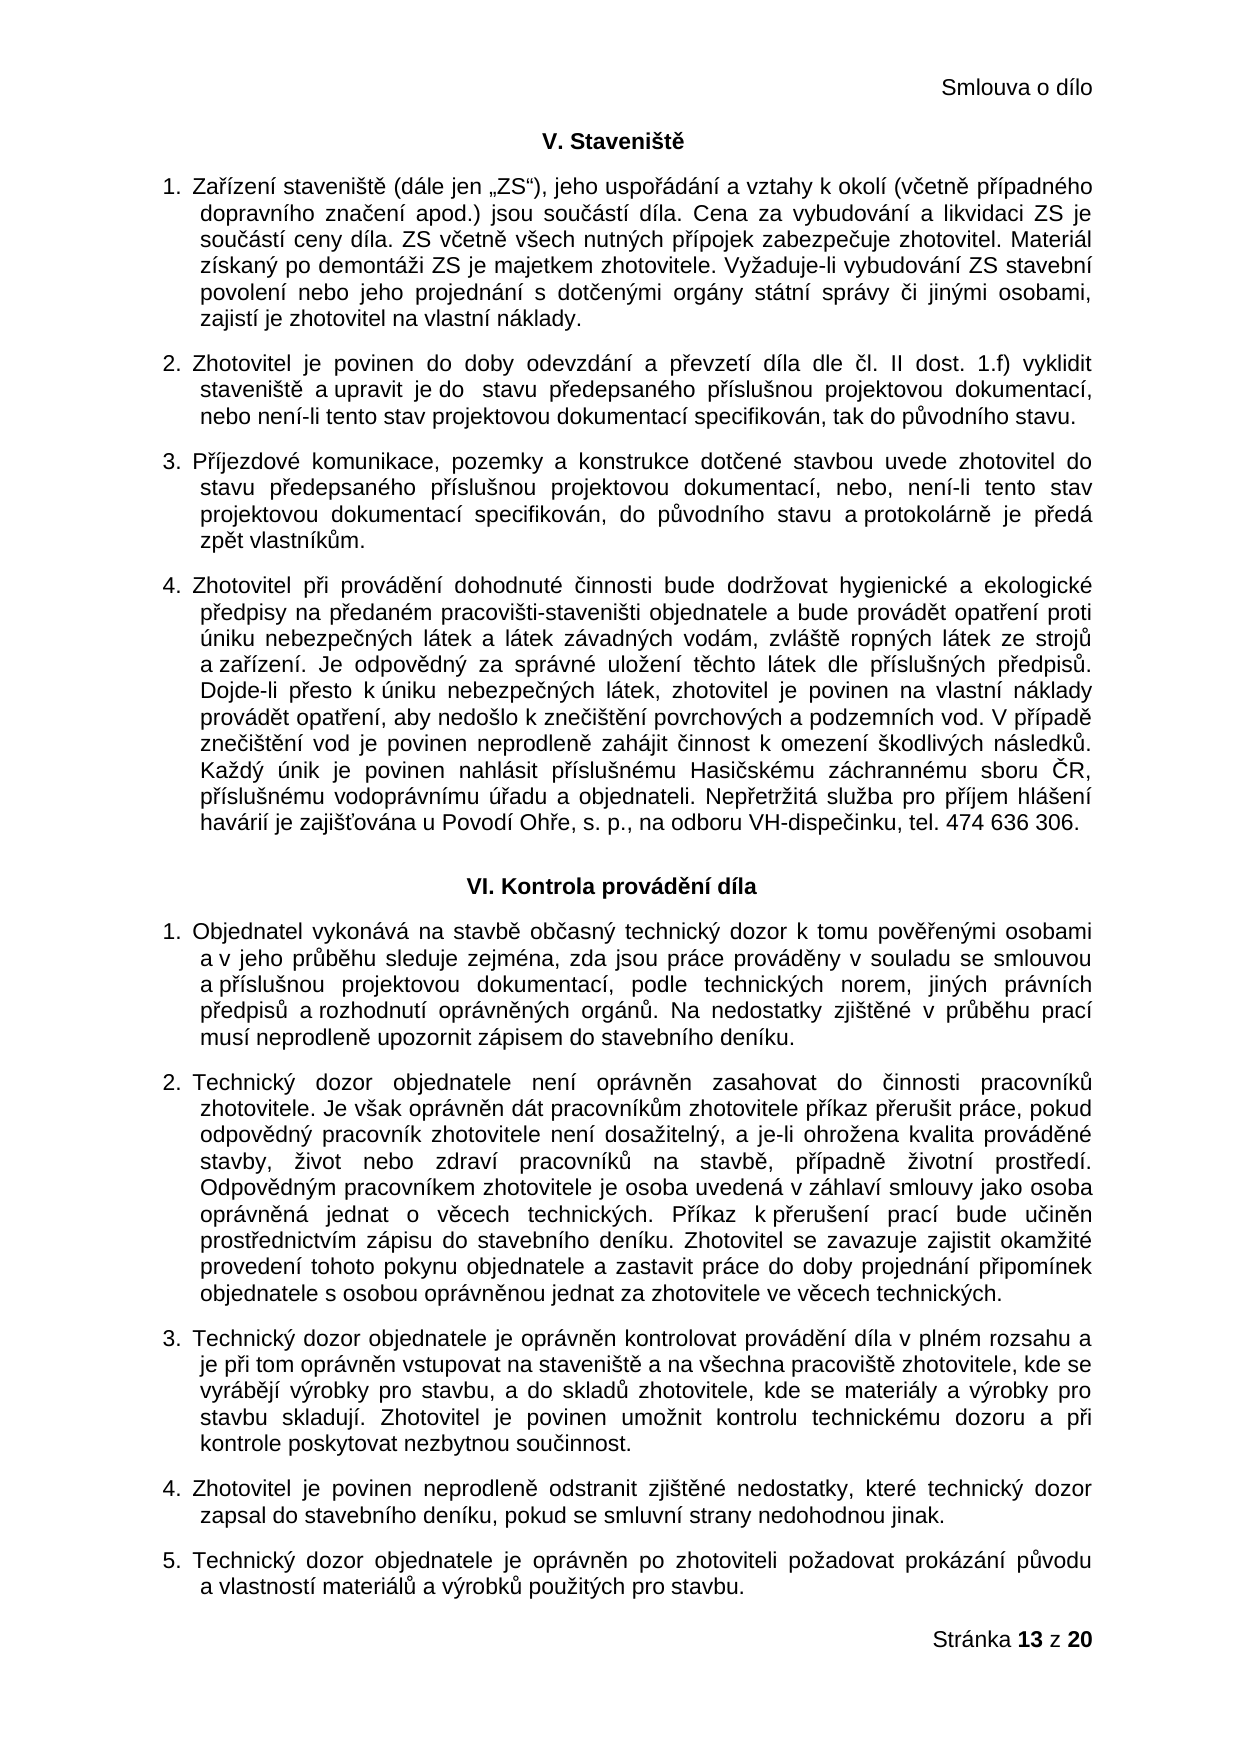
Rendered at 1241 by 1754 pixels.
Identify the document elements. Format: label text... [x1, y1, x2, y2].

text Příjezdové komunikace, pozemky a konstrukce dotčené stavbou uvede zhotovitel do stavu předepsaného příslušnou projektovou dokumentací, nebo, není-li tento stav projektovou dokumentací specifikován, do původního stavu a protokolárně je předá zpět vlastníkům. [162, 448, 1093, 553]
text Technický dozor objednatele není oprávněn zasahovat do činnosti pracovníků zhotovitele. Je však oprávněn dát pracovníkům zhotovitele příkaz přerušit práce, pokud odpovědný pracovník zhotovitele není dosažitelný, a je-li ohrožena kvalita prováděné stavby, život nebo zdraví pracovníků na stavbě, případně životní prostředí. Odpovědným pracovníkem zhotovitele je osoba uvedená v záhlaví smlouvy jako osoba oprávněná jednat o věcech technických. Příkaz k přerušení prací bude učiněn prostřednictvím zápisu do stavebního deníku. Zhotovitel se zavazuje zajistit okamžité provedení tohoto pokynu objednatele a zastavit práce do doby projednání připomínek objednatele s osobou oprávněnou jednat za zhotovitele ve věcech technických. [162, 1069, 1093, 1306]
text Zhotovitel při provádění dohodnuté činnosti bude dodržovat hygienické a ekologické předpisy na předaném pracovišti-staveništi objednatele a bude provádět opatření proti úniku nebezpečných látek a látek závadných vodám, zvláště ropných látek ze strojů a zařízení. Je odpovědný za správné uložení těchto látek dle příslušných předpisů. Dojde-li přesto k úniku nebezpečných látek, zhotovitel je povinen na vlastní náklady provádět opatření, aby nedošlo k znečištění povrchových a podzemních vod. V případě znečištění vod je povinen neprodleně zahájit činnost k omezení škodlivých následků. Každý únik je povinen nahlásit příslušnému Hasičskému záchrannému sboru ČR, příslušnému vodoprávnímu úřadu a objednateli. Nepřetržitá služba pro příjem hlášení havárií je zajišťována u Povodí Ohře, s. p., na odboru VH-dispečinku, tel. 474 636 306. [162, 572, 1093, 836]
text Technický dozor objednatele je oprávněn kontrolovat provádění díla v plném rozsahu a je při tom oprávněn vstupovat na staveniště a na všechna pracoviště zhotovitele, kde se vyrábějí výrobky pro stavbu, a do skladů zhotovitele, kde se materiály a výrobky pro stavbu skladují. Zhotovitel je povinen umožnit kontrolu technickému dozoru a při kontrole poskytovat nezbytnou součinnost. [162, 1325, 1093, 1456]
text Technický dozor objednatele je oprávněn po zhotoviteli požadovat prokázání původu a vlastností materiálů a výrobků použitých pro stavbu. [162, 1547, 1093, 1599]
text Objednatel vykonává na stavbě občasný technický dozor k tomu pověřenými osobami a v jeho průběhu sleduje zejména, zda jsou práce prováděny v souladu se smlouvou a příslušnou projektovou dokumentací, podle technických norem, jiných právních předpisů a rozhodnutí oprávněných orgánů. Na nedostatky zjištěné v průběhu prací musí neprodleně upozornit zápisem do stavebního deníku. [162, 918, 1093, 1050]
text Zhotovitel je povinen neprodleně odstranit zjištěné nedostatky, které technický dozor zapsal do stavebního deníku, pokud se smluvní strany nedohodnou jinak. [162, 1475, 1093, 1528]
text Kontrola provádění díla [148, 873, 1093, 899]
text Staveniště [148, 128, 1093, 154]
text Zařízení staveniště (dále jen „ZS“), jeho uspořádání a vztahy k okolí (včetně případného dopravního značení apod.) jsou součástí díla. Cena za vybudování a likvidaci ZS je součástí ceny díla. ZS včetně všech nutných přípojek zabezpečuje zhotovitel. Materiál získaný po demontáži ZS je majetkem zhotovitele. Vyžaduje-li vybudování ZS stavební povolení nebo jeho projednání s dotčenými orgány státní správy či jinými osobami, zajistí je zhotovitel na vlastní náklady. [162, 173, 1093, 331]
text Zhotovitel je povinen do doby odevzdání a převzetí díla dle čl. II dost. 1.f) vyklidit staveniště a upravit je do stavu předepsaného příslušnou projektovou dokumentací, nebo není-li tento stav projektovou dokumentací specifikován, tak do původního stavu. [162, 350, 1093, 429]
